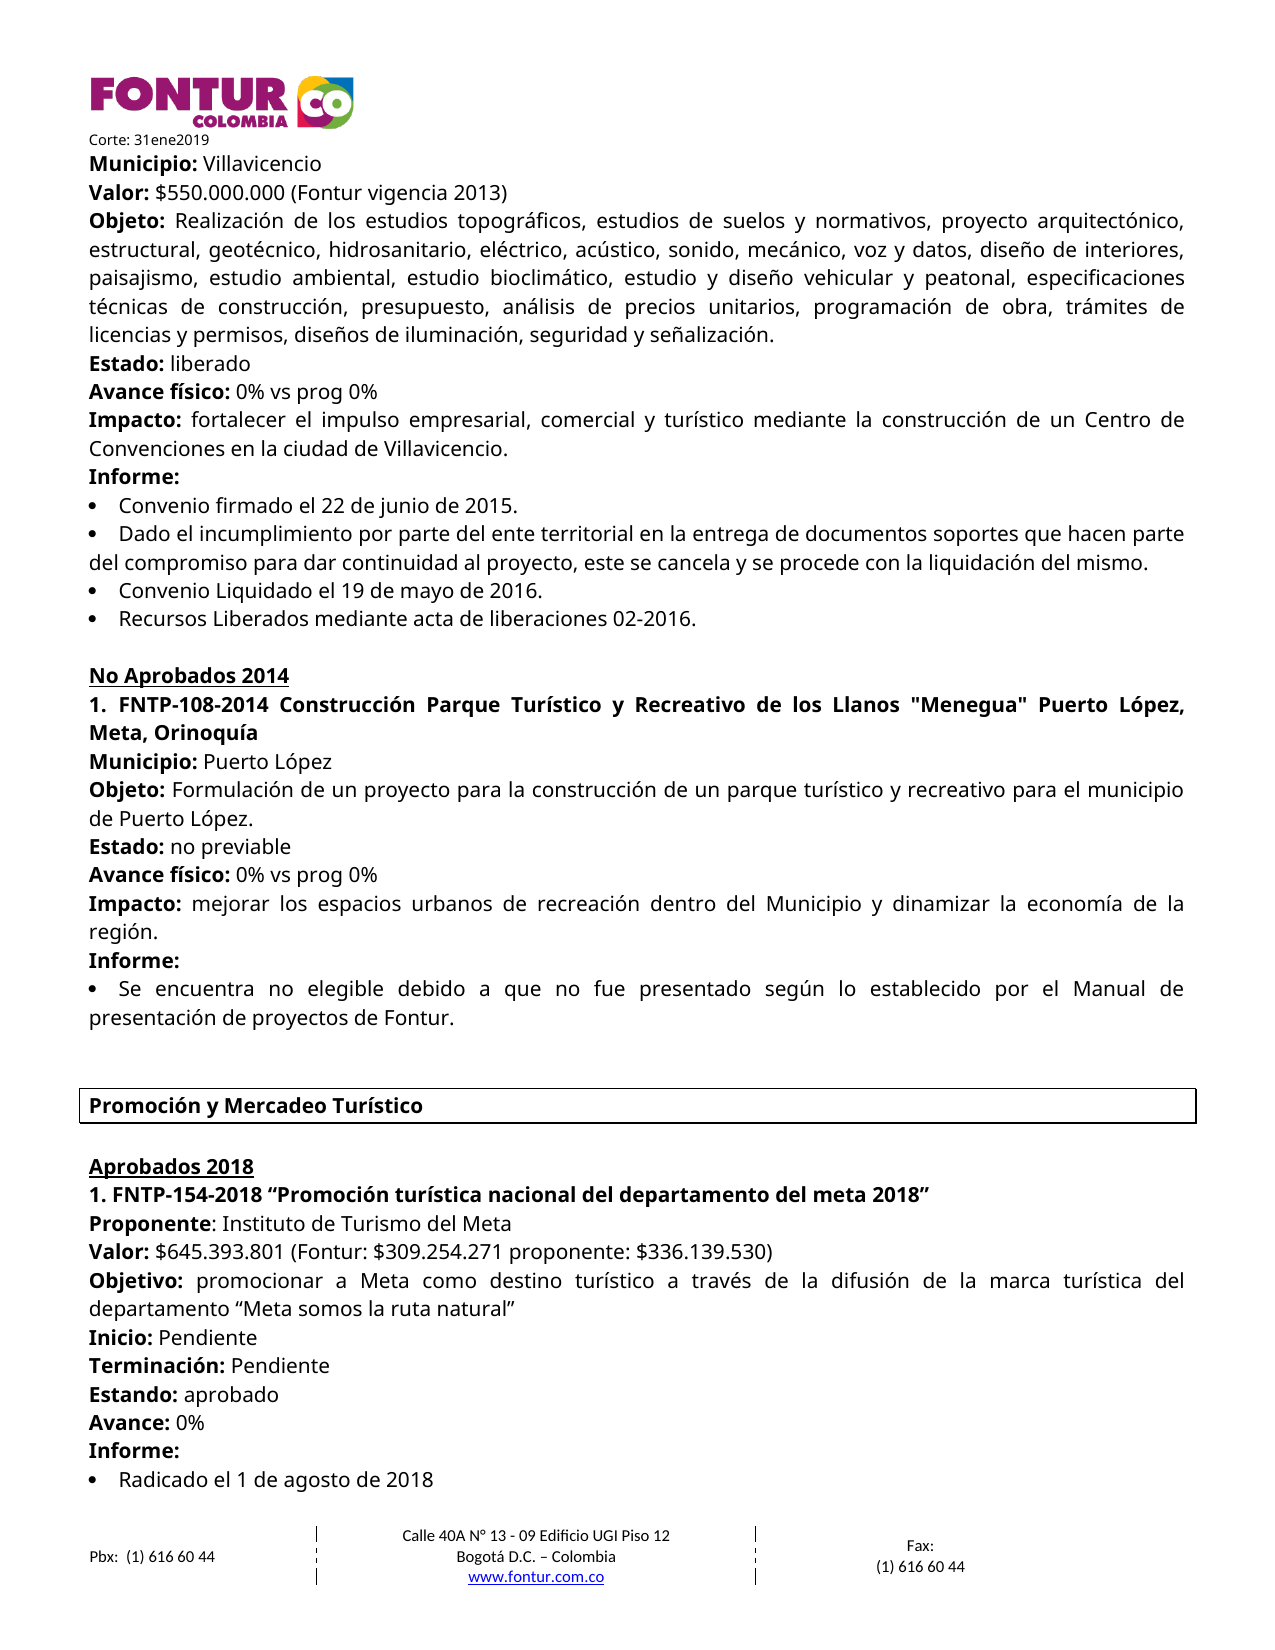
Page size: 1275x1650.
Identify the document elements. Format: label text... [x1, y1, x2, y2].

text Estado: no previable [89, 832, 1186, 861]
text Objeto: Realización de los estudios topográficos, estudios de suelos y normativos, proyecto arquitectónico, estructural, geotécnico, hidrosanitario, eléctrico, acústico, sonido, mecánico, voz y datos, diseño de interiores, paisajismo, estudio ambiental, estudio bioclimático, estudio y diseño vehicular y peatonal, especificaciones técnicas de construcción, presupuesto, análisis de precios unitarios, programación de obra, trámites de licencias y permisos, diseños de iluminación, seguridad y señalización. [89, 206, 1186, 349]
list Se encuentra no elegible debido a que no fue presentado según lo establecido por el Manual de presentación de proyectos de Fontur. [89, 974, 1186, 1031]
text Avance físico: 0% vs prog 0% [89, 861, 1186, 889]
list Convenio firmado el 22 de junio de 2015. [89, 491, 1186, 519]
text 1. FNTP-154-2018 “Promoción turística nacional del departamento del meta 2018” [89, 1181, 1186, 1209]
text Informe: [89, 1437, 1186, 1465]
list Dado el incumplimiento por parte del ente territorial en la entrega de documentos soportes que hacen parte del compromiso para dar continuidad al proyecto, este se cancela y se procede con la liquidación del mismo. [89, 519, 1186, 576]
text Avance: 0% [89, 1408, 1186, 1437]
text Valor: $645.393.801 (Fontur: $309.254.271 proponente: $336.139.530) [89, 1237, 1186, 1266]
list Radicado el 1 de agosto de 2018 [89, 1465, 1186, 1493]
text Avance físico: 0% vs prog 0% [89, 377, 1186, 406]
text Proponente: Instituto de Turismo del Meta [89, 1209, 1186, 1237]
text Aprobados 2018 [89, 1152, 1186, 1181]
text Impacto: mejorar los espacios urbanos de recreación dentro del Municipio y dinamizar la economía de la región. [89, 889, 1186, 946]
text Municipio: Puerto López [89, 747, 1186, 775]
list Convenio Liquidado el 19 de mayo de 2016. [89, 576, 1186, 604]
text Estado: liberado [89, 349, 1186, 377]
text Informe: [89, 462, 1186, 491]
list FNTP-108-2014 Construcción Parque Turístico y Recreativo de los Llanos "Menegua" Puerto López, Meta, Orinoquía [89, 690, 1186, 747]
text Promoción y Mercadeo Turístico [80, 1089, 1195, 1122]
list Recursos Liberados mediante acta de liberaciones 02-2016. [89, 604, 1186, 633]
text Objetivo: promocionar a Meta como destino turístico a través de la difusión de la marca turística del departamento “Meta somos la ruta natural” [89, 1266, 1186, 1323]
text Municipio: Villavicencio [89, 149, 1186, 178]
text Objeto: Formulación de un proyecto para la construcción de un parque turístico y recreativo para el municipio de Puerto López. [89, 775, 1186, 832]
text Informe: [89, 946, 1186, 974]
picture [88, 73, 355, 130]
text Inicio: Pendiente [89, 1323, 1186, 1351]
text Terminación: Pendiente [89, 1351, 1186, 1380]
text Estando: aprobado [89, 1380, 1186, 1408]
text Impacto: fortalecer el impulso empresarial, comercial y turístico mediante la construcción de un Centro de Convenciones en la ciudad de Villavicencio. [89, 406, 1186, 462]
text Valor: $550.000.000 (Fontur vigencia 2013) [89, 178, 1186, 206]
text No Aprobados 2014 [89, 661, 1186, 690]
